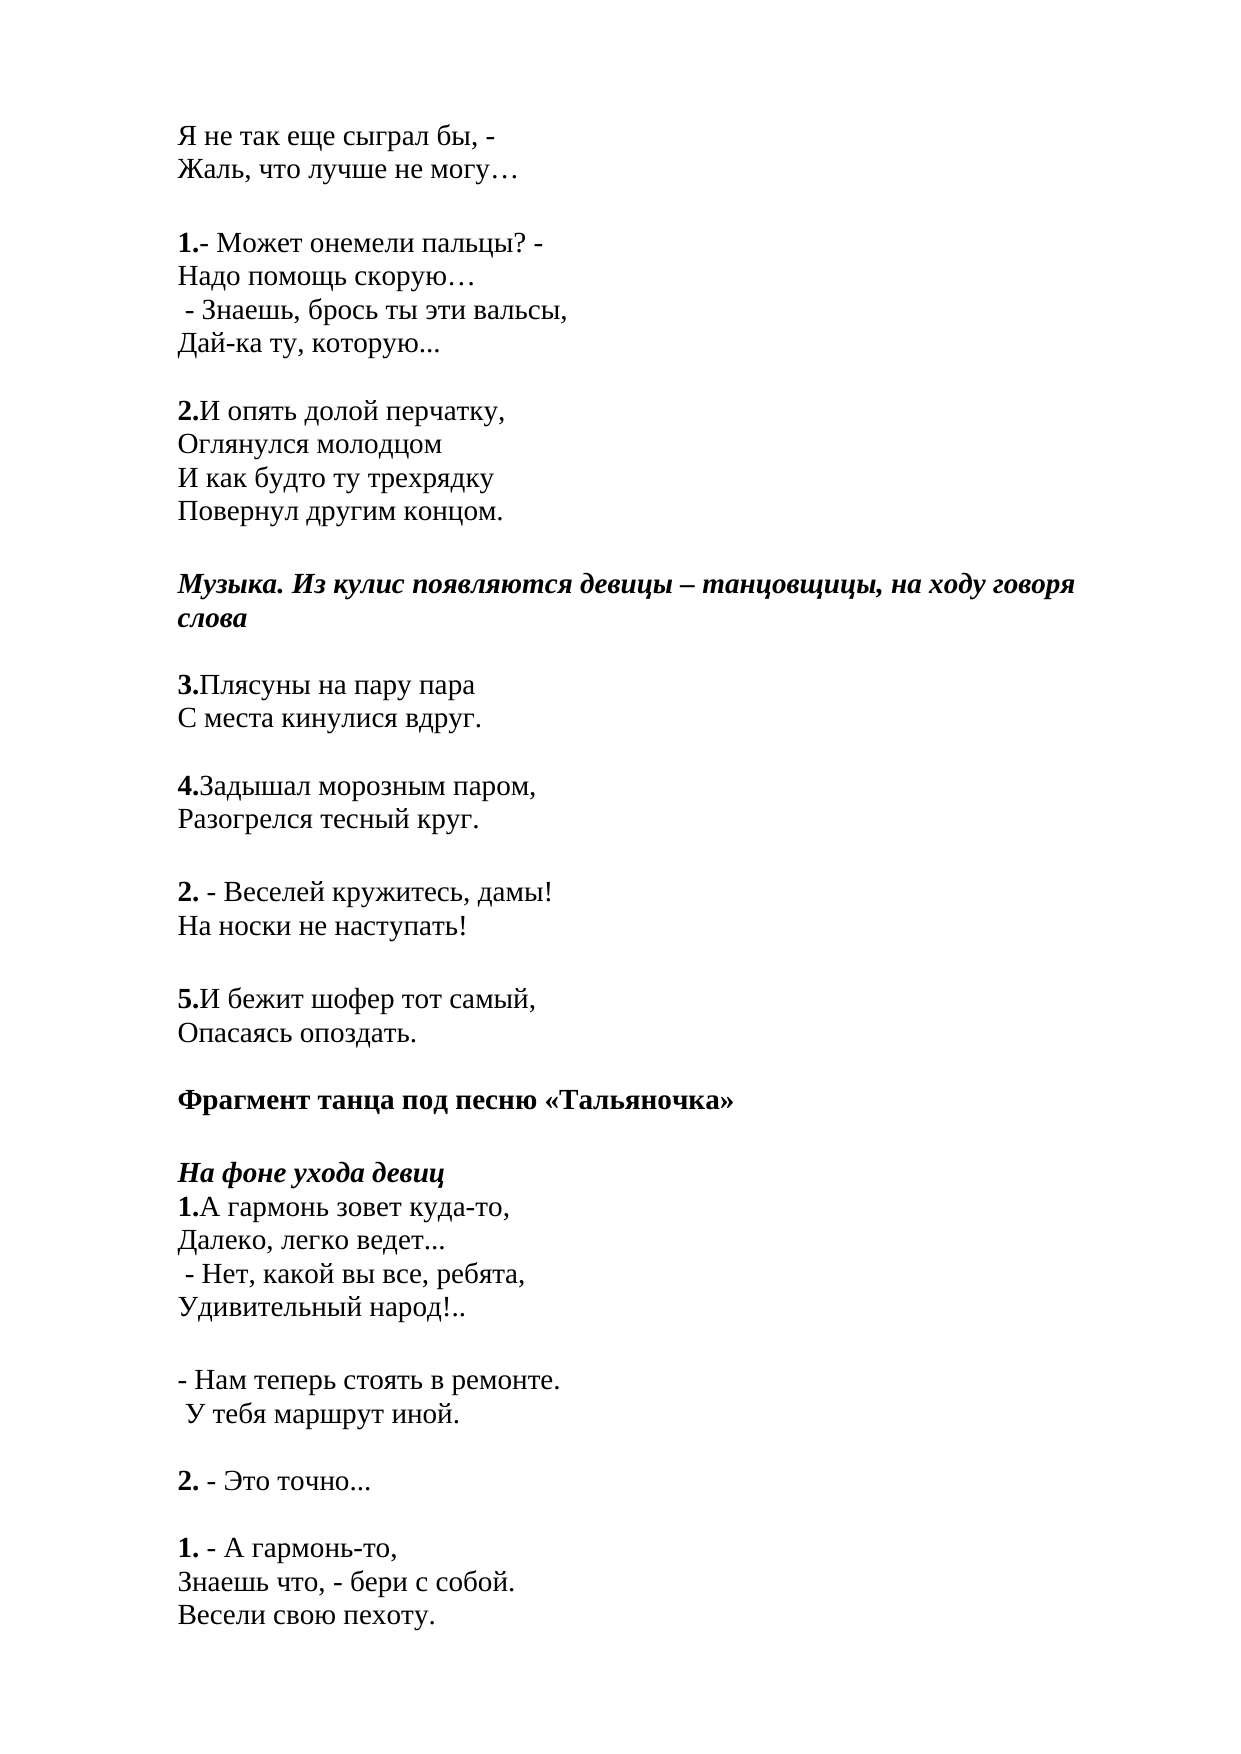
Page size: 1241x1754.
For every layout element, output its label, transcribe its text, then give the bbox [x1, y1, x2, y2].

text Надо помощь скорую… [177, 258, 1152, 292]
text Я не так еще сыграл бы, - [177, 118, 1152, 152]
text На носки не наступать! [177, 908, 1152, 942]
text Фрагмент танца под песню «Тальяночка» [177, 1082, 1152, 1115]
text Удивительный народ!.. [177, 1289, 1152, 1323]
text 3.Плясуны на пару пара [177, 667, 1152, 701]
text - Нам теперь стоять в ремонте. [177, 1362, 1152, 1396]
text 5.И бежит шофер тот самый, [177, 981, 1152, 1015]
text 1. - А гармонь-то, [177, 1530, 1152, 1564]
text Далеко, легко ведет... [177, 1222, 1152, 1256]
text Жаль, что лучше не могу… [177, 152, 1152, 185]
text 4.Задышал морозным паром, [177, 768, 1152, 801]
text 2.И опять долой перчатку, [177, 393, 1152, 426]
text 2. - Веселей кружитесь, дамы! [177, 874, 1152, 908]
text И как будто ту трехрядку [177, 460, 1152, 493]
text Знаешь что, - бери с собой. [177, 1564, 1152, 1597]
text 2. - Это точно... [177, 1463, 1152, 1497]
text Повернул другим концом. [177, 493, 1152, 527]
text 1.А гармонь зовет куда-то, [177, 1189, 1152, 1222]
text - Знаешь, брось ты эти вальсы, [177, 292, 1152, 326]
text Оглянулся молодцом [177, 426, 1152, 460]
text Дай-ка ту, которую... [177, 326, 1152, 359]
text - Нет, какой вы все, ребята, [177, 1256, 1152, 1289]
text Опасаясь опоздать. [177, 1015, 1152, 1048]
text Весели свою пехоту. [177, 1597, 1152, 1631]
text 1.- Может онемели пальцы? - [177, 225, 1152, 258]
text Музыка. Из кулис появляются девицы – танцовщицы, на ходу говоря слова [177, 566, 1152, 633]
text У тебя маршрут иной. [177, 1396, 1152, 1429]
text На фоне ухода девиц [177, 1155, 1152, 1189]
text Разогрелся тесный круг. [177, 801, 1152, 835]
text С места кинулися вдруг. [177, 701, 1152, 734]
